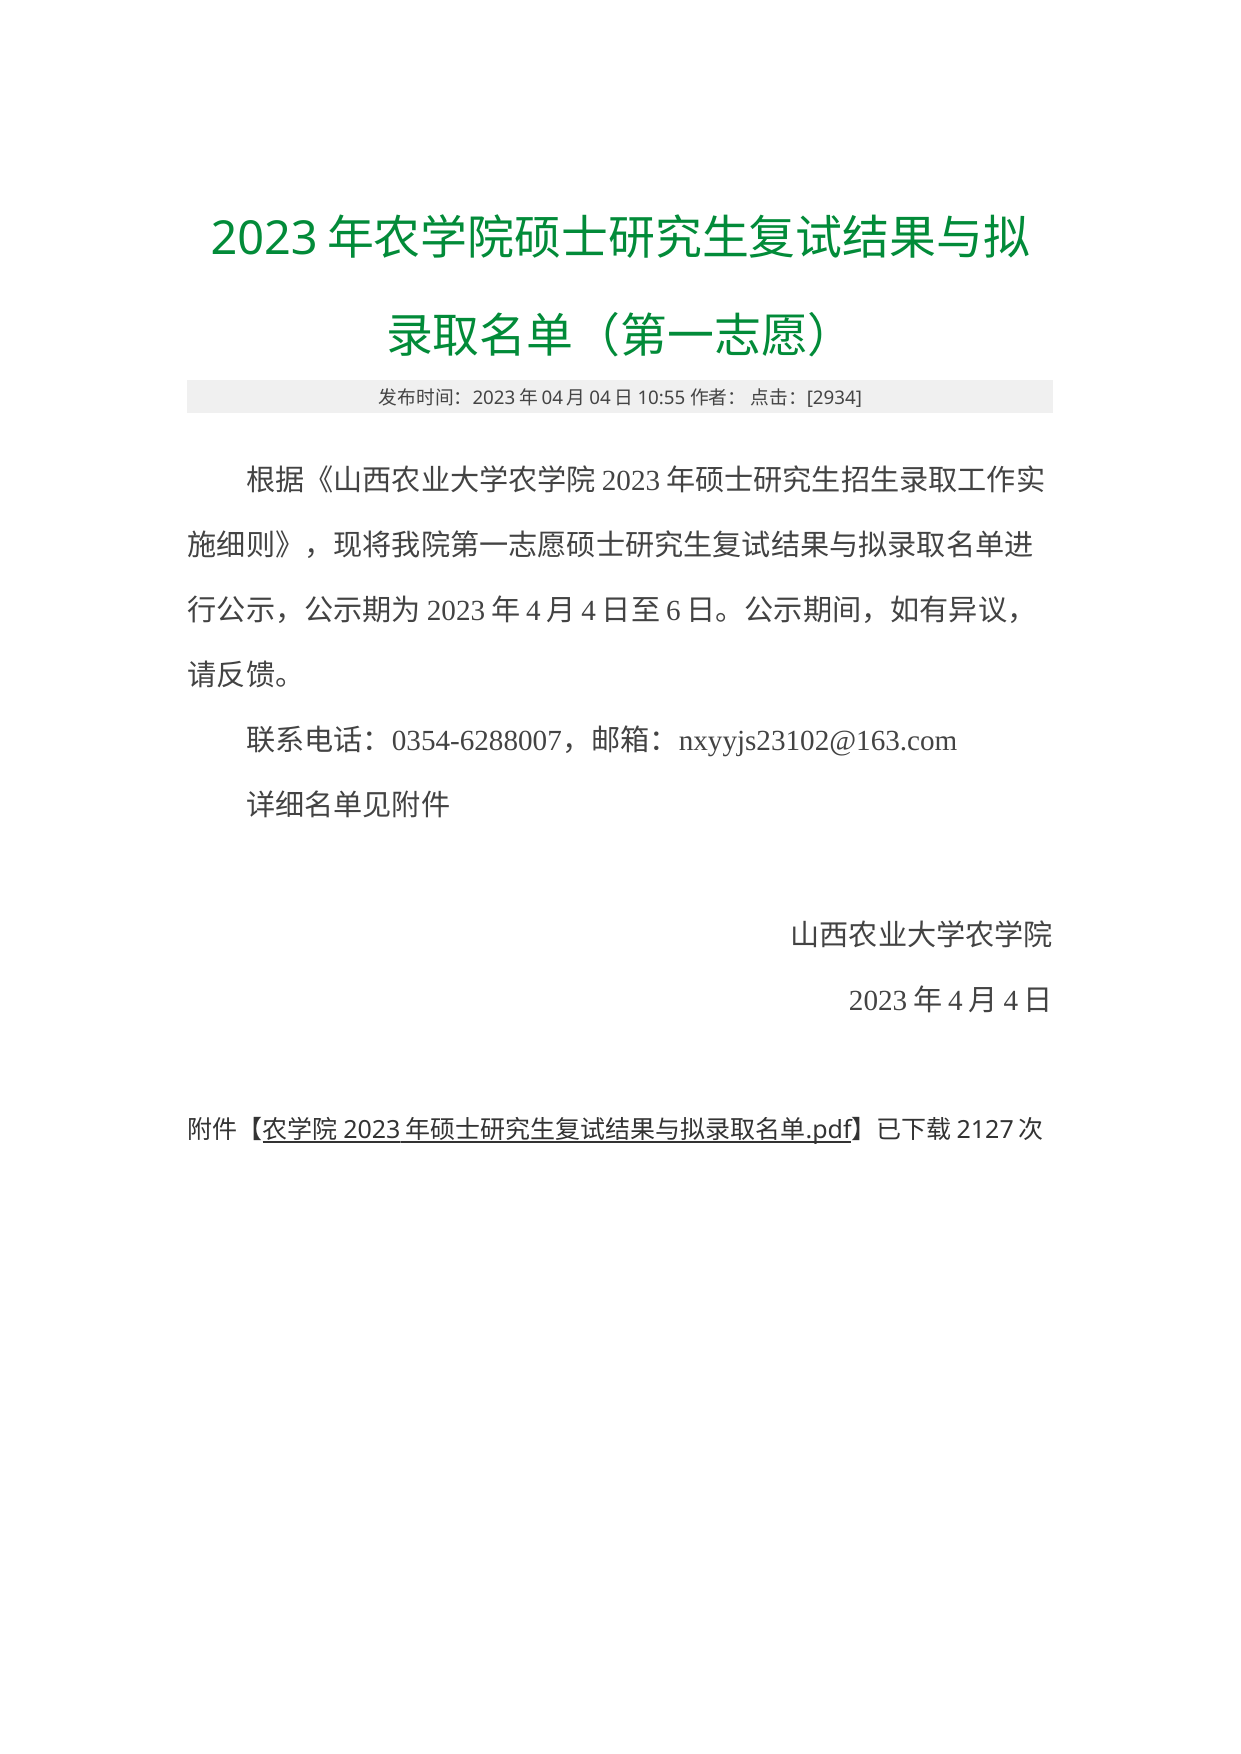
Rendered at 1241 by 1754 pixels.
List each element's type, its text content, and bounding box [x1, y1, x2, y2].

text 根据《山西农业大学农学院2023年硕士研究生招生录取工作实施细则》，现将我院第一志愿硕士研究生复试结果与拟录取名单进行公示，公示期为2023年4月4日至6日。公示期间，如有异议，请反馈。 [187, 445, 1053, 705]
text 山西农业大学农学院 [187, 900, 1053, 965]
text 2023年4月4日 [187, 965, 1053, 1030]
text 2023年农学院硕士研究生复试结果与拟录取名单（第一志愿） [187, 185, 1053, 380]
text 详细名单见附件 [187, 770, 1053, 835]
text 发布时间：2023年04月04日 10:55 作者： 点击：[2934] [187, 380, 1053, 413]
text 附件【农学院 2023年硕士研究生复试结果与拟录取名单.pdf】已下载2127次 [187, 1095, 1053, 1160]
text 联系电话：0354-6288007，邮箱：nxyyjs23102@163.com [187, 705, 1053, 770]
